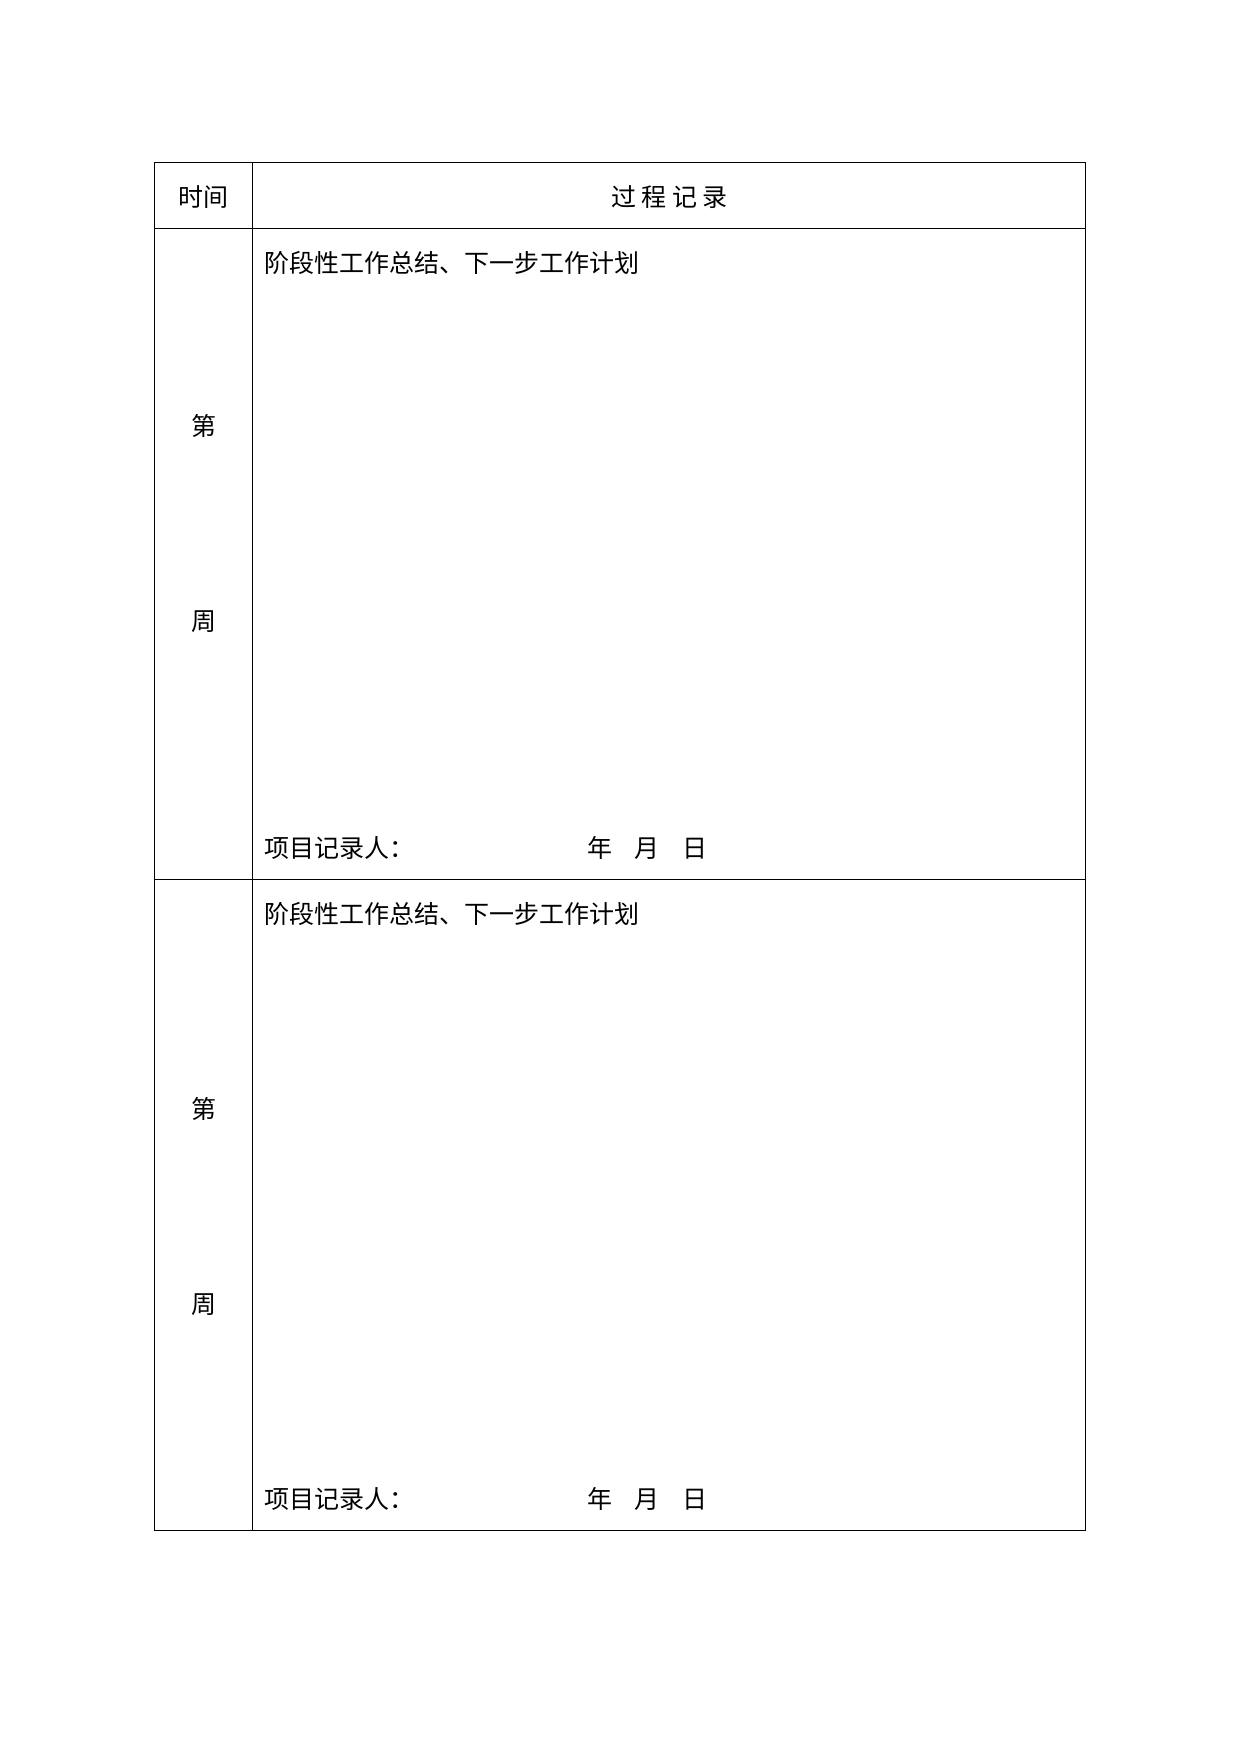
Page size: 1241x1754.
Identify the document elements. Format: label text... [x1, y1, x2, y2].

table_header 过 程 记 录 [253, 163, 1085, 228]
table_cell 第 周 [155, 880, 252, 1530]
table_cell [253, 880, 1085, 1530]
table_cell 第 周 [155, 229, 252, 879]
table_cell 阶段性工作总结、下一步工作计划 项目记录人： 年 月 日 [253, 229, 1085, 879]
table_header 时间 [155, 163, 252, 228]
